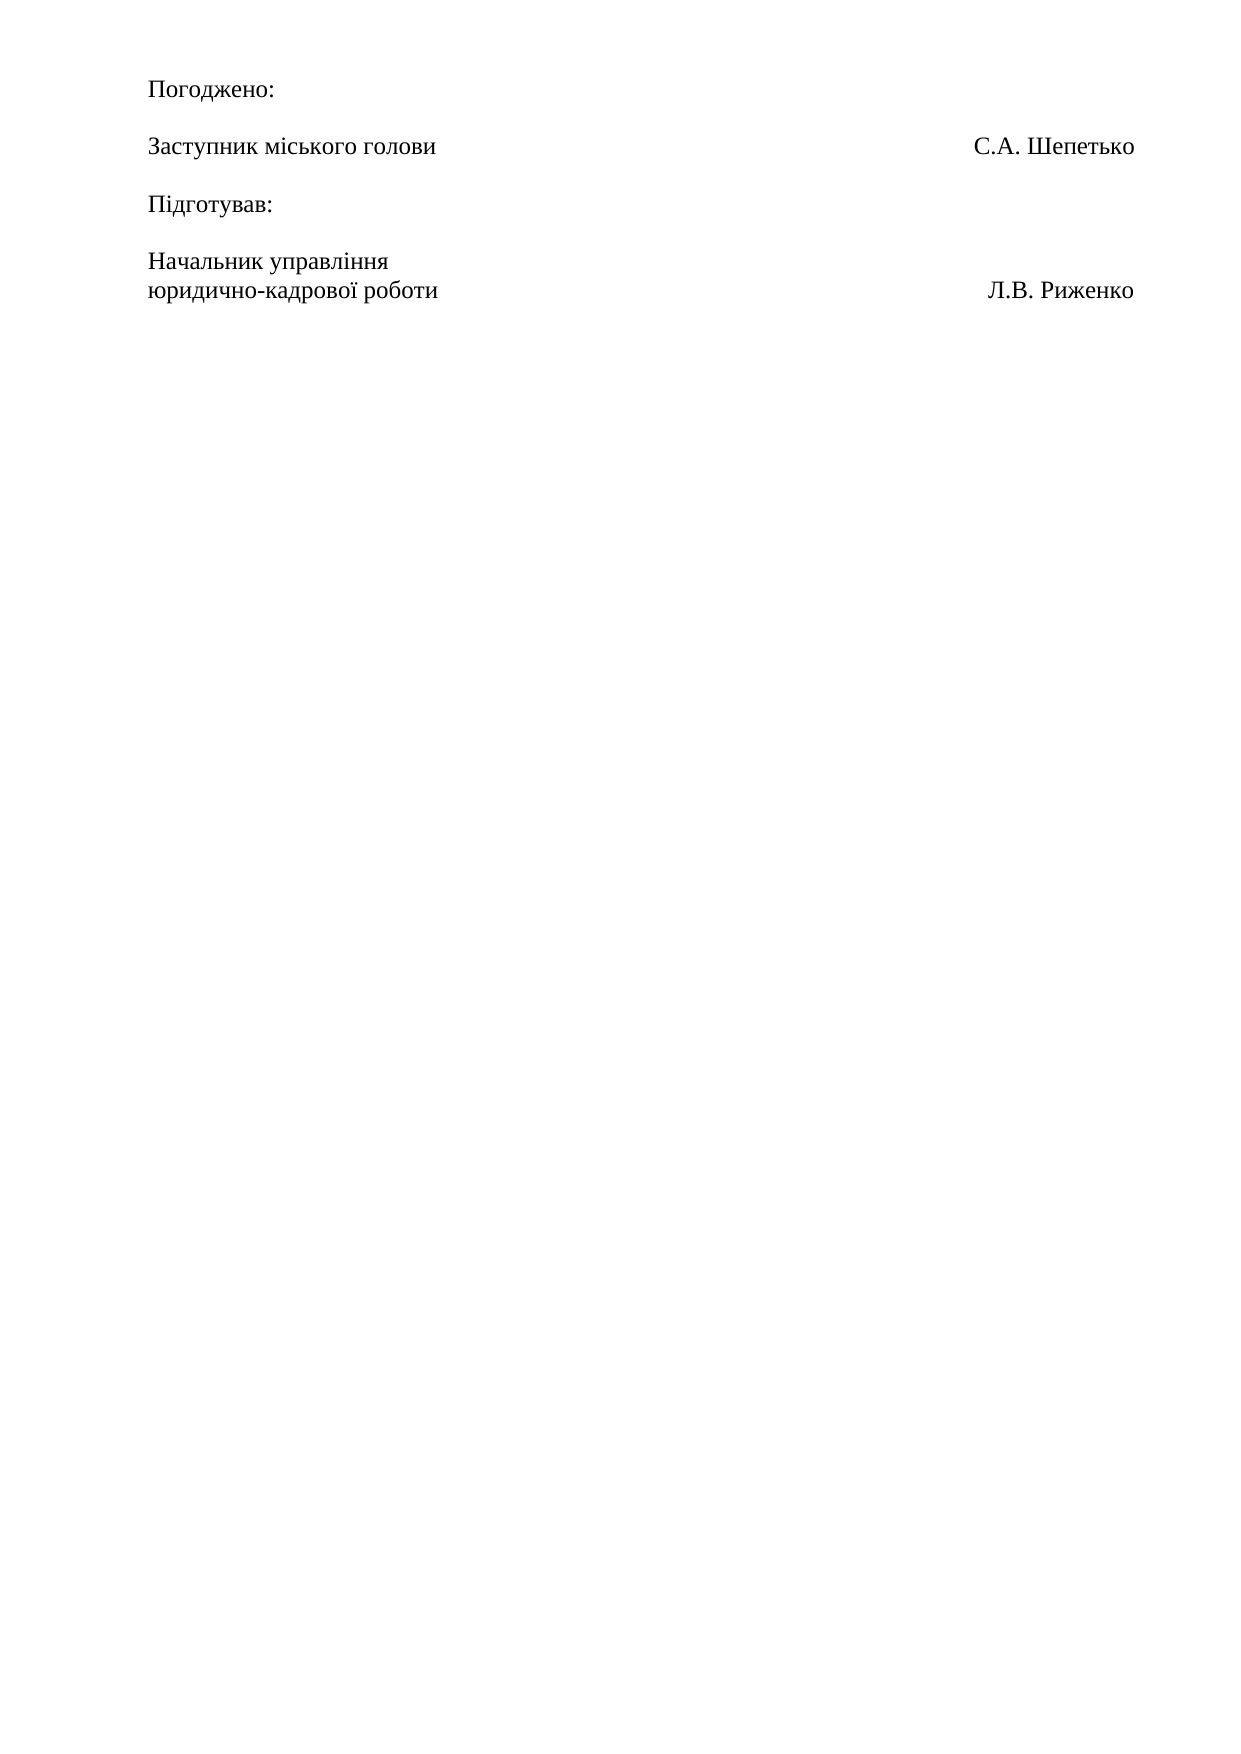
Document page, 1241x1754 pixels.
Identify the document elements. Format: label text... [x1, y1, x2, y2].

text юридично-кадрової роботи Л.В. Риженко [148, 275, 1152, 304]
text Заступник міського голови С.А. Шепетько [148, 131, 1152, 160]
text Погоджено: [148, 74, 1152, 102]
text Підготував: [148, 189, 1152, 217]
text Начальник управління [148, 246, 1152, 275]
